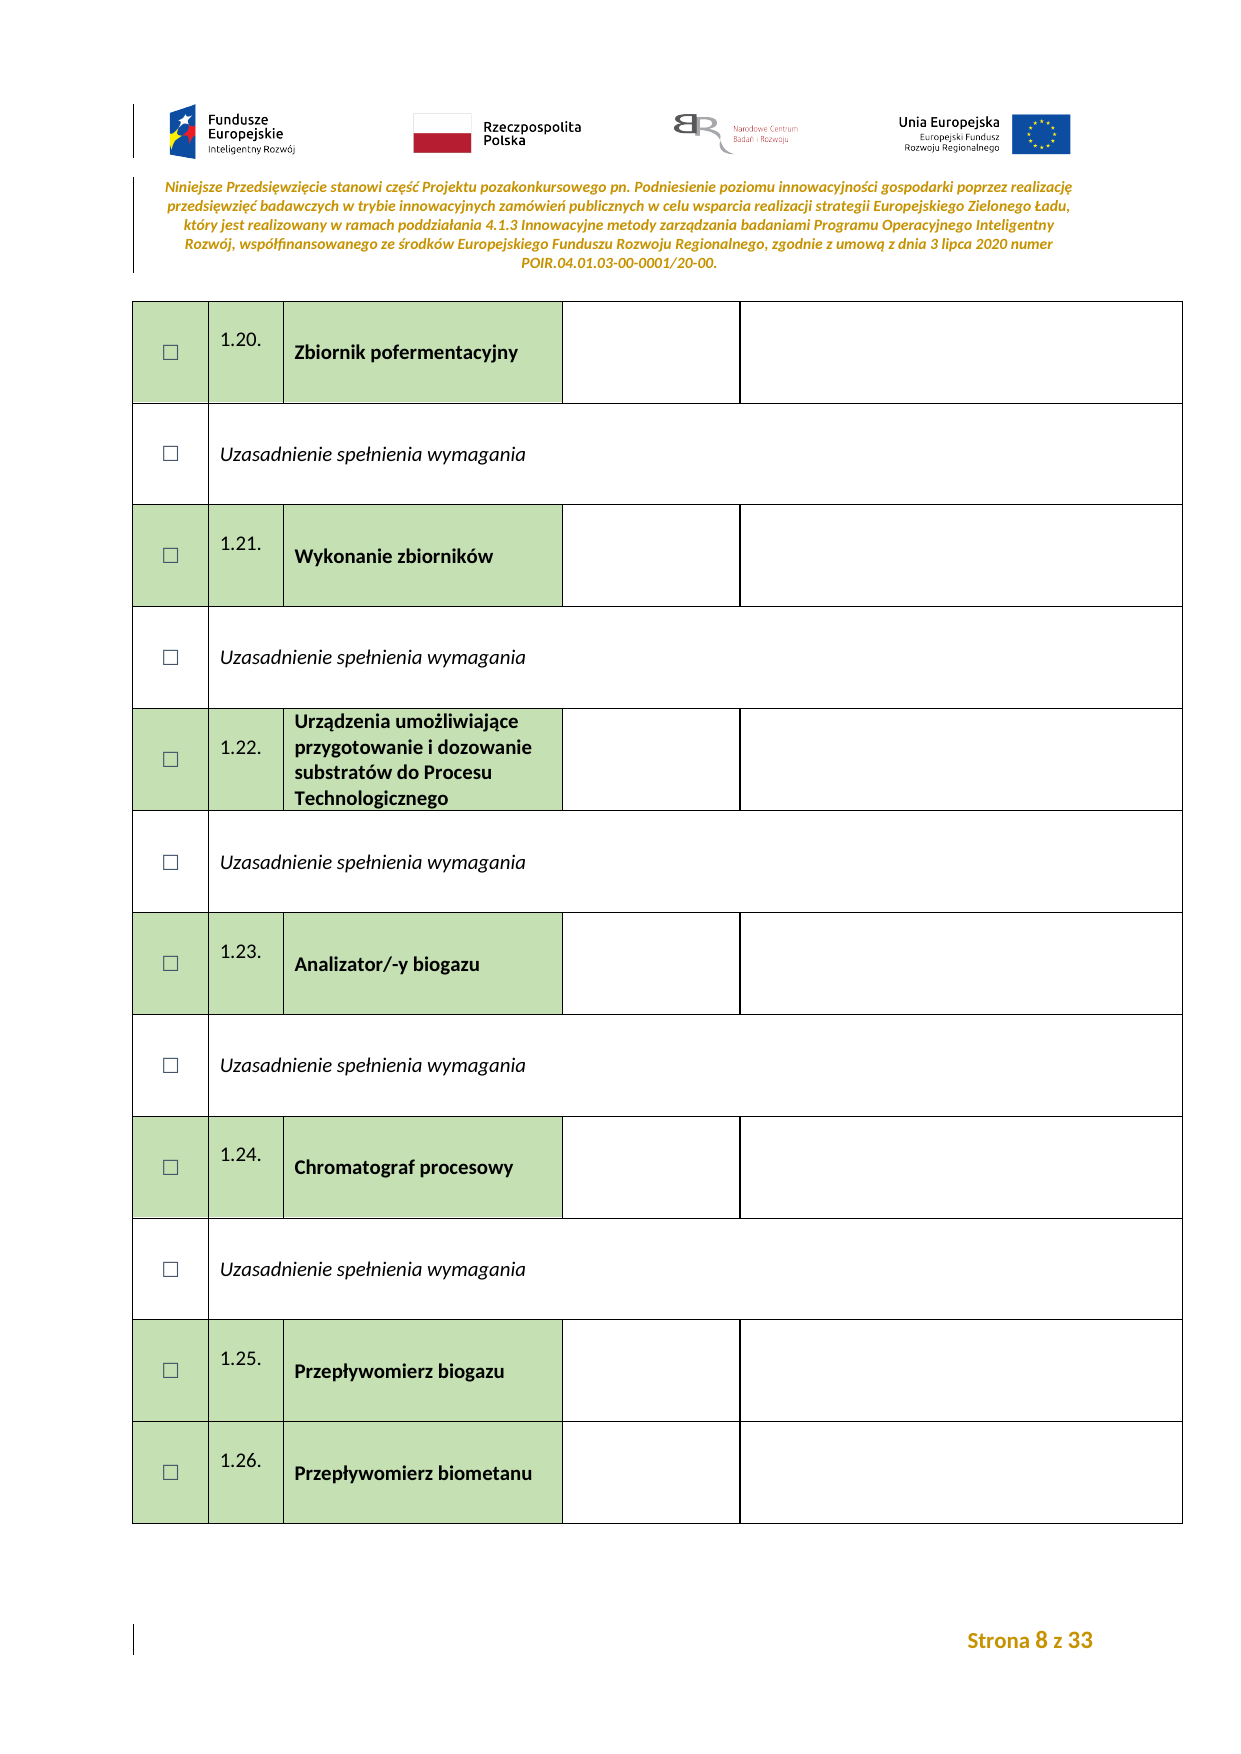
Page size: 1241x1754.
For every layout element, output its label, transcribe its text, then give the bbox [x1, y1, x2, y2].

table_cell [563, 913, 739, 1014]
table_cell [741, 709, 1182, 810]
table_cell [563, 1117, 739, 1217]
table_cell [209, 302, 283, 402]
table_cell Przepływomierz biometanu [284, 1422, 562, 1523]
table_cell [209, 709, 283, 810]
table_cell Uzasadnienie spełnienia wymagania [209, 811, 1182, 912]
table_cell [741, 1117, 1182, 1217]
table_cell [741, 1320, 1182, 1421]
table_cell Chromatograf procesowy [284, 1117, 562, 1217]
table_cell [563, 1422, 739, 1523]
picture [169, 104, 1071, 159]
table_cell [209, 1320, 283, 1421]
table_cell Analizator/-y biogazu [284, 913, 562, 1014]
table_cell [209, 913, 283, 1014]
table_cell [563, 505, 739, 606]
table_cell [563, 1320, 739, 1421]
table_cell [741, 302, 1182, 402]
table_cell [209, 505, 283, 606]
table_cell Uzasadnienie spełnienia wymagania [209, 404, 1182, 504]
table_cell [741, 505, 1182, 606]
table_cell Przepływomierz biogazu [284, 1320, 562, 1421]
table_cell Uzasadnienie spełnienia wymagania [209, 607, 1182, 708]
table_cell Wykonanie zbiorników [284, 505, 562, 606]
table_cell [209, 1117, 283, 1217]
table_cell [209, 1422, 283, 1523]
table_cell [741, 1422, 1182, 1523]
table_cell Uzasadnienie spełnienia wymagania [209, 1219, 1182, 1319]
table_cell Uzasadnienie spełnienia wymagania [209, 1015, 1182, 1116]
table_cell [563, 302, 739, 402]
table_cell [563, 709, 739, 810]
table_cell Zbiornik pofermentacyjny [284, 302, 562, 402]
table_cell Urządzenia umożliwiające przygotowanie i dozowanie substratów do Procesu Technologicznego [284, 709, 562, 810]
table_cell [741, 913, 1182, 1014]
